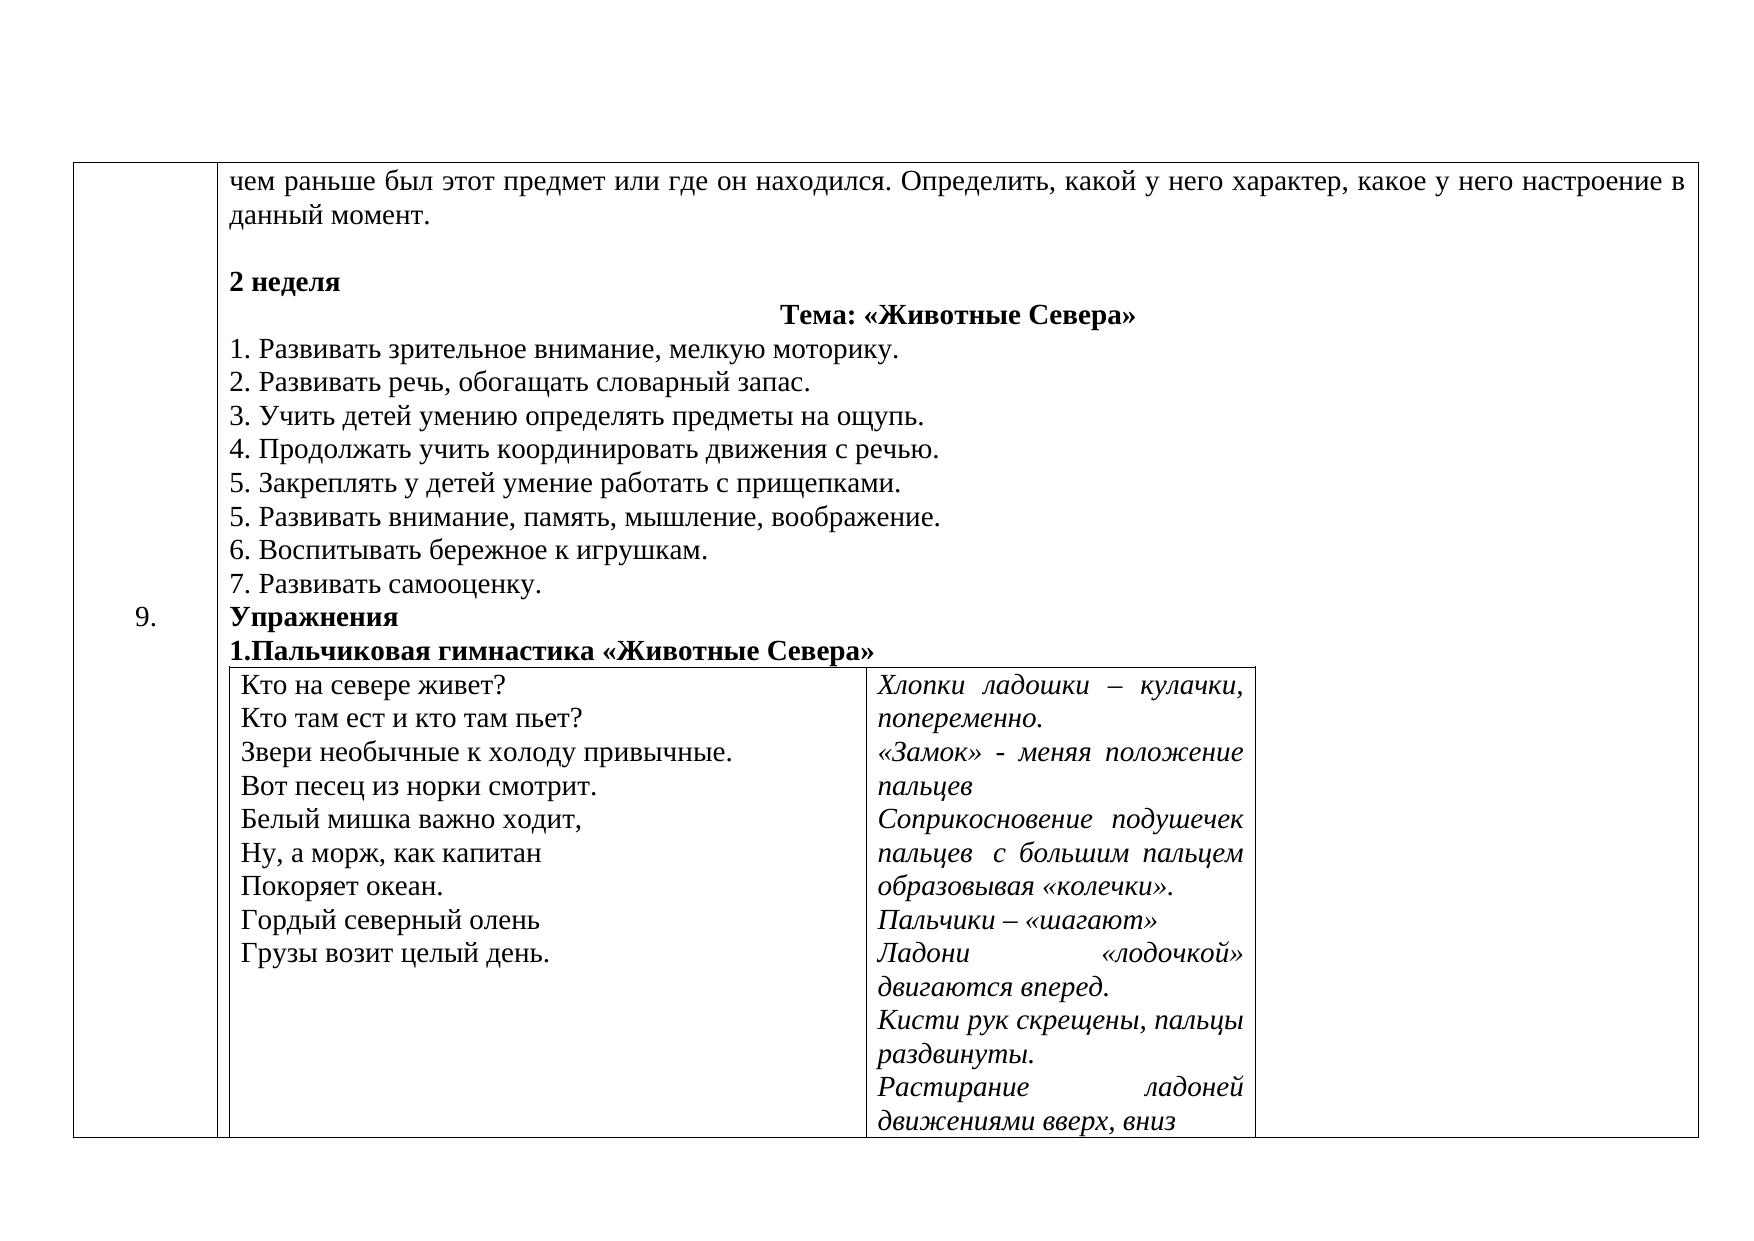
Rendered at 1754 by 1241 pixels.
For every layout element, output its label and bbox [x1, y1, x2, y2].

table_cell [74, 163, 217, 1137]
table_cell [218, 163, 1698, 1137]
